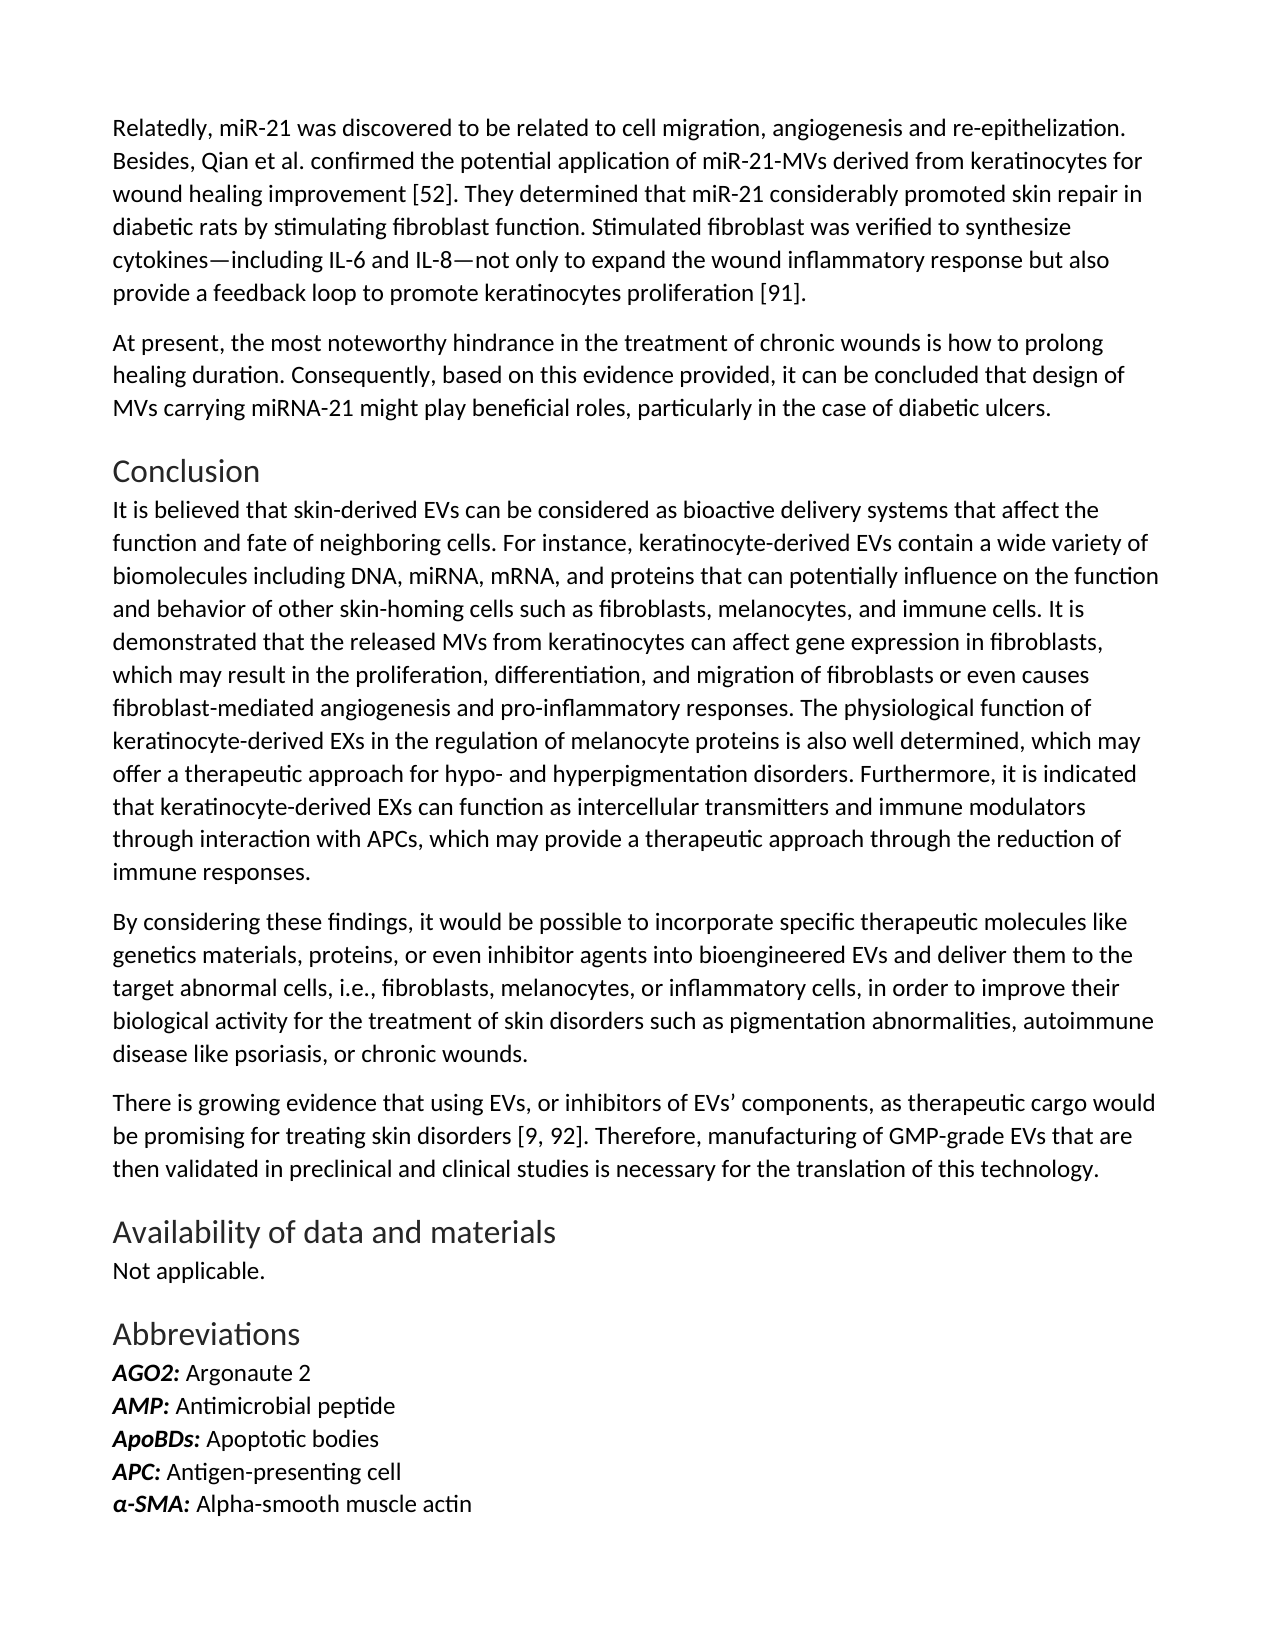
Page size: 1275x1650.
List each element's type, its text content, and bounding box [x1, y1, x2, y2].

text It is believed that skin-derived EVs can be considered as bioactive delivery systems that affect the function and fate of neighboring cells. For instance, keratinocyte-derived EVs contain a wide variety of biomolecules including DNA, miRNA, mRNA, and proteins that can potentially influence on the function and behavior of other skin-homing cells such as fibroblasts, melanocytes, and immune cells. It is demonstrated that the released MVs from keratinocytes can affect gene expression in fibroblasts, which may result in the proliferation, differentiation, and migration of fibroblasts or even causes fibroblast-mediated angiogenesis and pro-inflammatory responses. The physiological function of keratinocyte-derived EXs in the regulation of melanocyte proteins is also well determined, which may offer a therapeutic approach for hypo- and hyperpigmentation disorders. Furthermore, it is indicated that keratinocyte-derived EXs can function as intercellular transmitters and immune modulators through interaction with APCs, which may provide a therapeutic approach through the reduction of immune responses. [112, 494, 1162, 887]
text There is growing evidence that using EVs, or inhibitors of EVs’ components, as therapeutic cargo would be promising for treating skin disorders [9, 92]. Therefore, manufacturing of GMP-grade EVs that are then validated in preclinical and clinical studies is necessary for the translation of this technology. [112, 1087, 1162, 1184]
text At present, the most noteworthy hindrance in the treatment of chronic wounds is how to prolong healing duration. Consequently, based on this evidence provided, it can be concluded that design of MVs carrying miRNA-21 might play beneficial roles, particularly in the case of diabetic ulcers. [112, 327, 1162, 423]
text ApoBDs: Apoptotic bodies [112, 1423, 1162, 1453]
subtitle Abbreviations [112, 1313, 1162, 1354]
text AGO2: Argonaute 2 [112, 1357, 1162, 1387]
subtitle Availability of data and materials [112, 1211, 1162, 1252]
text AMP: Antimicrobial peptide [112, 1390, 1162, 1420]
subtitle Conclusion [112, 450, 1162, 491]
text By considering these findings, it would be possible to incorporate specific therapeutic molecules like genetics materials, proteins, or even inhibitor agents into bioengineered EVs and deliver them to the target abnormal cells, i.e., fibroblasts, melanocytes, or inflammatory cells, in order to improve their biological activity for the treatment of skin disorders such as pigmentation abnormalities, autoimmune disease like psoriasis, or chronic wounds. [112, 906, 1162, 1068]
text APC: Antigen-presenting cell [112, 1456, 1162, 1486]
text Relatedly, miR-21 was discovered to be related to cell migration, angiogenesis and re-epithelization. Besides, Qian et al. confirmed the potential application of miR-21-MVs derived from keratinocytes for wound healing improvement [52]. They determined that miR-21 considerably promoted skin repair in diabetic rats by stimulating fibroblast function. Stimulated fibroblast was verified to synthesize cytokines—including IL-6 and IL-8—not only to expand the wound inflammatory response but also provide a feedback loop to promote keratinocytes proliferation [91]. [112, 112, 1162, 308]
text Not applicable. [112, 1255, 1162, 1286]
text α-SMA: Alpha-smooth muscle actin [112, 1488, 1162, 1519]
